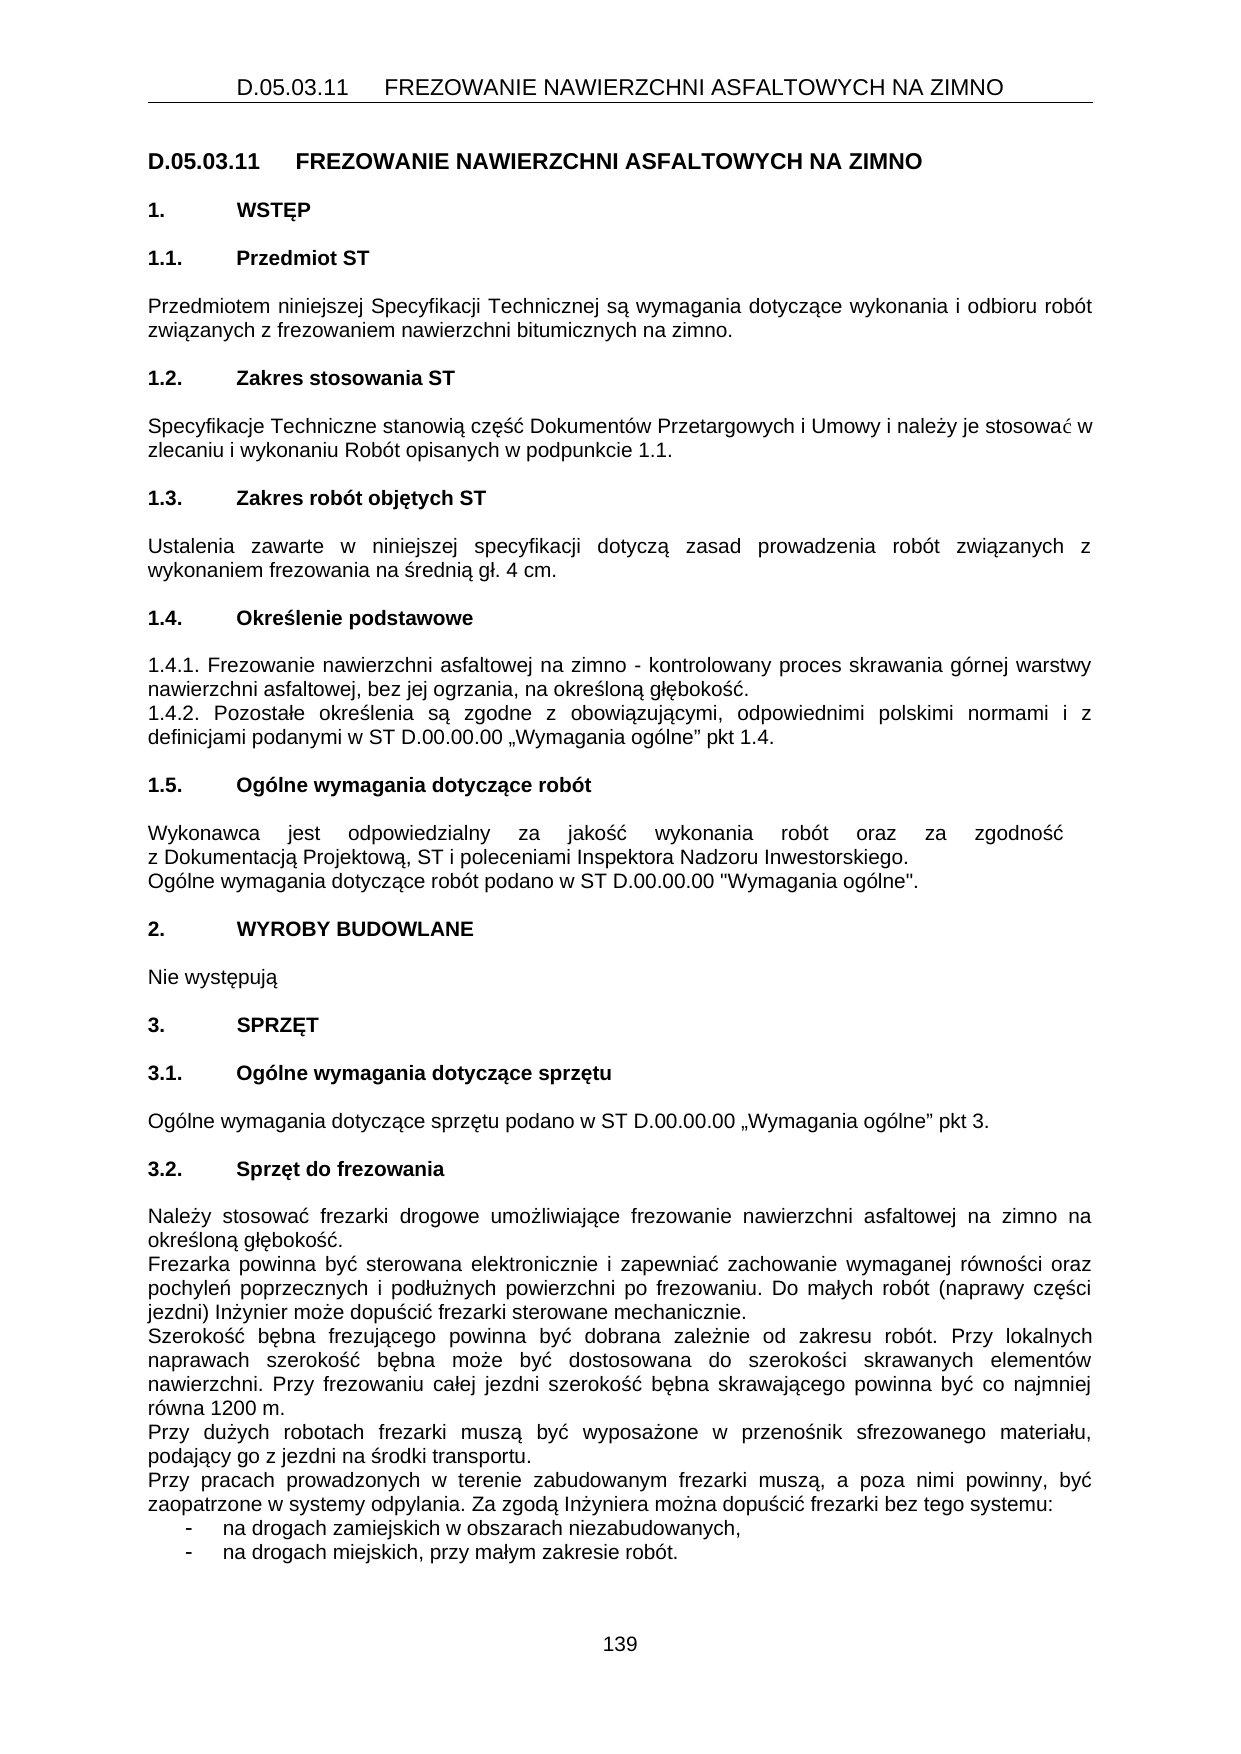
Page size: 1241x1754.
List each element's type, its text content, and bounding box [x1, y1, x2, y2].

list Sprzęt [148, 1013, 1093, 1037]
list Wyroby budowlane [148, 917, 1093, 941]
text Przy dużych robotach frezarki muszą być wyposażone w przenośnik sfrezowanego materiału, podający go z jezdni na środki transportu. [148, 1420, 1093, 1468]
text Przedmiotem niniejszej Specyfikacji Technicznej są wymagania dotyczące wykonania i odbioru robót związanych z frezowaniem nawierzchni bitumicznych na zimno. [148, 294, 1093, 342]
text Specyfikacje Techniczne stanowią część Dokumentów Przetargowych i Umowy i należy je stosowa w zlecaniu i wykonaniu Robót opisanych w podpunkcie 1.1. [148, 413, 1093, 462]
list Ogólne wymagania dotyczące robót [148, 773, 1093, 797]
text Wykonawca jest odpowiedzialny za jakość wykonania robót oraz za zgodność z Dokumentacją Projektową, ST i poleceniami Inspektora Nadzoru Inwestorskiego. [148, 821, 1093, 869]
list na drogach miejskich, przy małym zakresie robót. [185, 1540, 1093, 1564]
text Frezarka powinna być sterowana elektronicznie i zapewniać zachowanie wymaganej równości oraz pochyleń poprzecznych i podłużnych powierzchni po frezowaniu. Do małych robót (naprawy części jezdni) Inżynier może dopuścić frezarki sterowane mechanicznie. [148, 1252, 1093, 1324]
text Ogólne wymagania dotyczące robót podano w ST D.00.00.00 "Wymagania ogólne". [148, 869, 1093, 893]
text Nie występują [148, 965, 1093, 989]
text Ogólne wymagania dotyczące sprzętu podano w ST D.00.00.00 „Wymagania ogólne” pkt 3. [148, 1108, 1093, 1132]
list Zakres robót objętych ST [148, 486, 1093, 509]
text Ustalenia zawarte w niniejszej specyfikacji dotyczą zasad prowadzenia robót związanych z wykonaniem frezowania na średnią gł. 4 cm. [148, 533, 1093, 581]
list na drogach zamiejskich w obszarach niezabudowanych, [185, 1516, 1093, 1540]
text Należy stosować frezarki drogowe umożliwiające frezowanie nawierzchni asfaltowej na zimno na określoną głębokość. [148, 1204, 1093, 1252]
list Sprzęt do frezowania [148, 1156, 1093, 1180]
text D.05.03.11 FREZOWANIE NAWIERZCHNI aSFALTOWYCH NA ZIMNO [148, 148, 1093, 174]
text Przy pracach prowadzonych w terenie zabudowanym frezarki muszą, a poza nimi powinny, być zaopatrzone w systemy odpylania. Za zgodą Inżyniera można dopuścić frezarki bez tego systemu: [148, 1468, 1093, 1516]
text 1.4.1. Frezowanie nawierzchni asfaltowej na zimno - kontrolowany proces skrawania górnej warstwy nawierzchni asfaltowej, bez jej ogrzania, na określoną głębokość. [148, 653, 1093, 701]
list Zakres stosowania ST [148, 366, 1093, 389]
list Przedmiot ST [148, 246, 1093, 270]
list Ogólne wymagania dotyczące sprzętu [148, 1061, 1093, 1084]
list Określenie podstawowe [148, 605, 1093, 629]
text 1.4.2. Pozostałe określenia są zgodne z obowiązującymi, odpowiednimi polskimi normami i z definicjami podanymi w ST D.00.00.00 „Wymagania ogólne” pkt 1.4. [148, 701, 1093, 749]
text Szerokość bębna frezującego powinna być dobrana zależnie od zakresu robót. Przy lokalnych naprawach szerokość bębna może być dostosowana do szerokości skrawanych elementów nawierzchni. Przy frezowaniu całej jezdni szerokość bębna skrawającego powinna być co najmniej równa 1200 m. [148, 1324, 1093, 1420]
list WstĘp [148, 198, 1093, 222]
